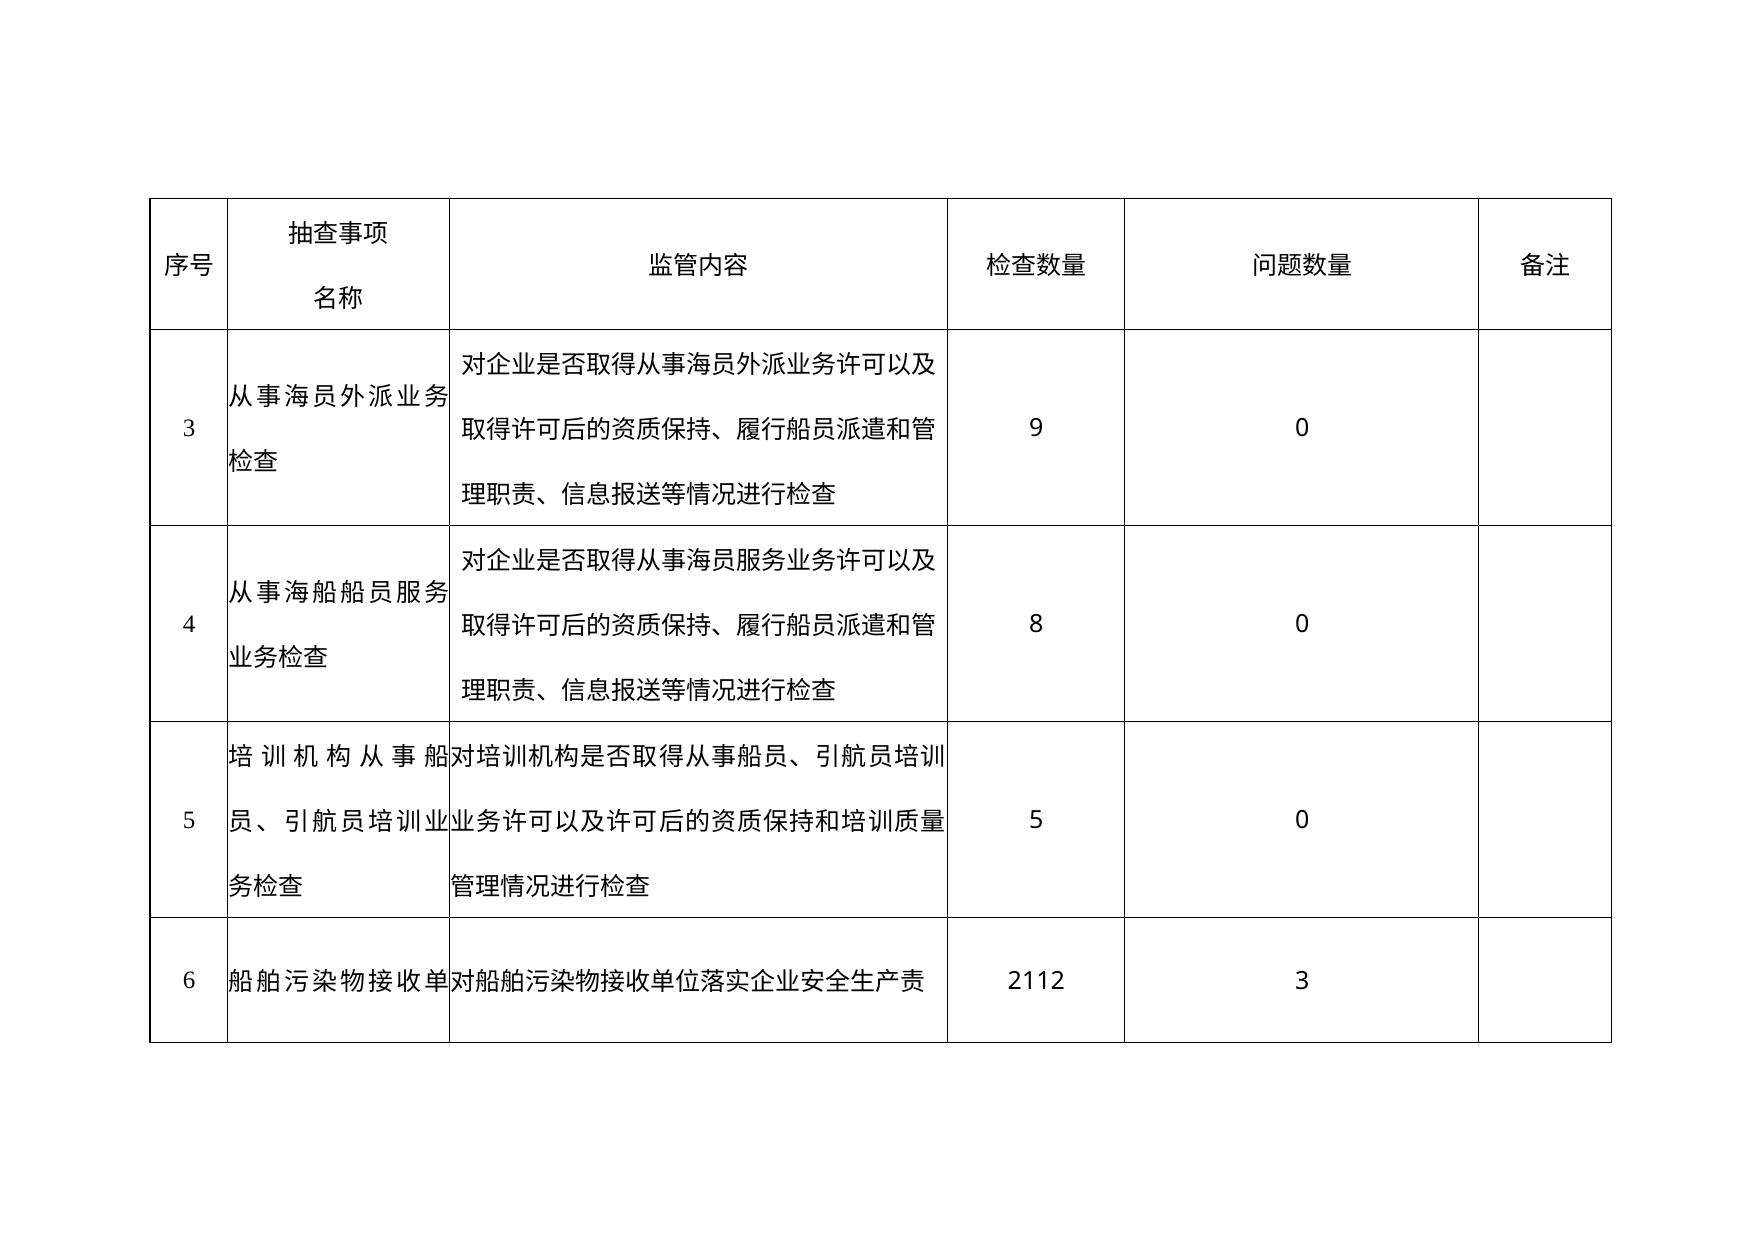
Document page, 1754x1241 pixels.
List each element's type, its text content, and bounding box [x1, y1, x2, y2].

table_cell 9 [948, 330, 1124, 525]
table_cell 2112 [948, 918, 1124, 1042]
table_cell 从事海员外派业务检查 [228, 330, 449, 525]
table_header 问题数量 [1125, 199, 1478, 329]
table_cell 从事海船船员服务业务检查 [228, 526, 449, 721]
table_header 序号 [151, 199, 227, 329]
table_cell 5 [151, 722, 227, 917]
table_header 备注 [1479, 199, 1611, 329]
table_cell 对企业是否取得从事海员服务业务许可以及取得许可后的资质保持、履行船员派遣和管理职责、信息报送等情况进行检查 [450, 526, 947, 721]
table_cell 对培训机构是否取得从事船员、引航员培训业务许可以及许可后的资质保持和培训质量管理情况进行检查 [450, 722, 947, 917]
table_cell 3 [151, 330, 227, 525]
table_cell [1479, 722, 1611, 917]
table_cell 4 [151, 526, 227, 721]
table_cell 5 [948, 722, 1124, 917]
table_cell 对企业是否取得从事海员外派业务许可以及取得许可后的资质保持、履行船员派遣和管理职责、信息报送等情况进行检查 [450, 330, 947, 525]
table_cell 0 [1125, 526, 1478, 721]
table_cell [228, 918, 449, 1042]
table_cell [450, 918, 947, 1042]
table_header 检查数量 [948, 199, 1124, 329]
table_cell 3 [1125, 918, 1478, 1042]
table_cell 0 [1125, 330, 1478, 525]
table_cell 8 [948, 526, 1124, 721]
table_cell 培训机构从事船员、引航员培训业务检查 [228, 722, 449, 917]
table_cell 0 [1125, 722, 1478, 917]
table_cell [1479, 526, 1611, 721]
table_header 监管内容 [450, 199, 947, 329]
table_header 抽查事项 名称 [228, 199, 449, 329]
table_cell 6 [151, 918, 227, 1042]
table_cell [1479, 918, 1611, 1042]
table_cell [1479, 330, 1611, 525]
